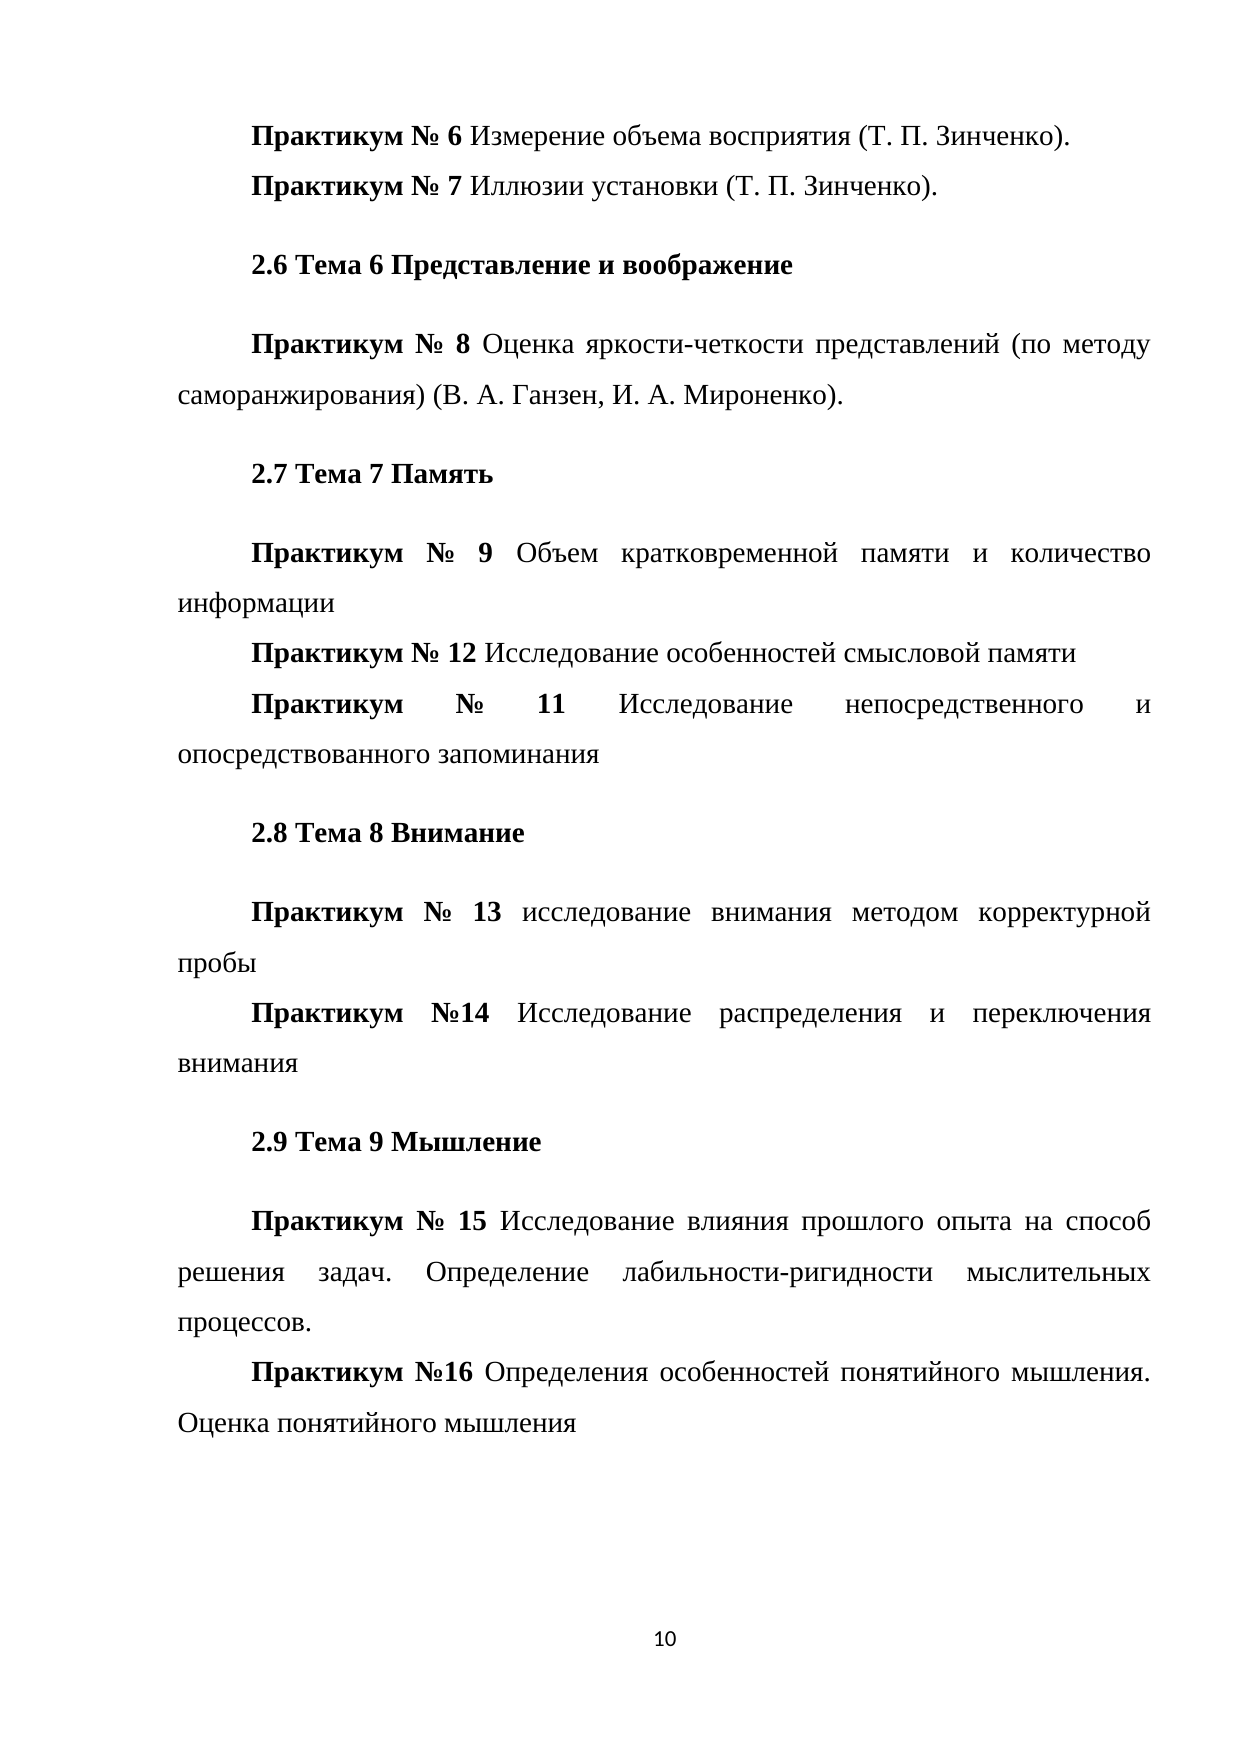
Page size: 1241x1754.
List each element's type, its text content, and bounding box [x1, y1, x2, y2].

subtitle 2.9 Тема 9 Мышление [177, 1124, 1152, 1158]
text Практикум № 12 Исследование особенностей смысловой памяти [177, 636, 1152, 669]
subtitle 2.6 Тема 6 Представление и воображение [177, 247, 1152, 281]
text Практикум № 13 исследование внимания методом корректурной пробы [177, 894, 1152, 978]
subtitle 2.8 Тема 8 Внимание [177, 815, 1152, 849]
text Практикум № 15 Исследование влияния прошлого опыта на способ решения задач. Определение лабильности-ригидности мыслительных процессов. [177, 1203, 1152, 1338]
text Практикум №14 Исследование распределения и переключения внимания [177, 995, 1152, 1079]
text Практикум № 7 Иллюзии установки (Т. П. Зинченко). [177, 168, 1152, 202]
subtitle 2.7 Тема 7 Память [177, 456, 1152, 489]
text Практикум № 9 Объем кратковременной памяти и количество информации [177, 535, 1152, 619]
text Практикум № 6 Измерение объема восприятия (Т. П. Зинченко). [177, 118, 1152, 152]
text Практикум №16 Определения особенностей понятийного мышления. Оценка понятийного мышления [177, 1354, 1152, 1438]
text Практикум № 11 Исследование непосредственного и опосредствованного запоминания [177, 686, 1152, 770]
text Практикум № 8 Оценка яркости-четкости представлений (по методу саморанжирования) (В. А. Ганзен, И. А. Мироненко). [177, 327, 1152, 410]
